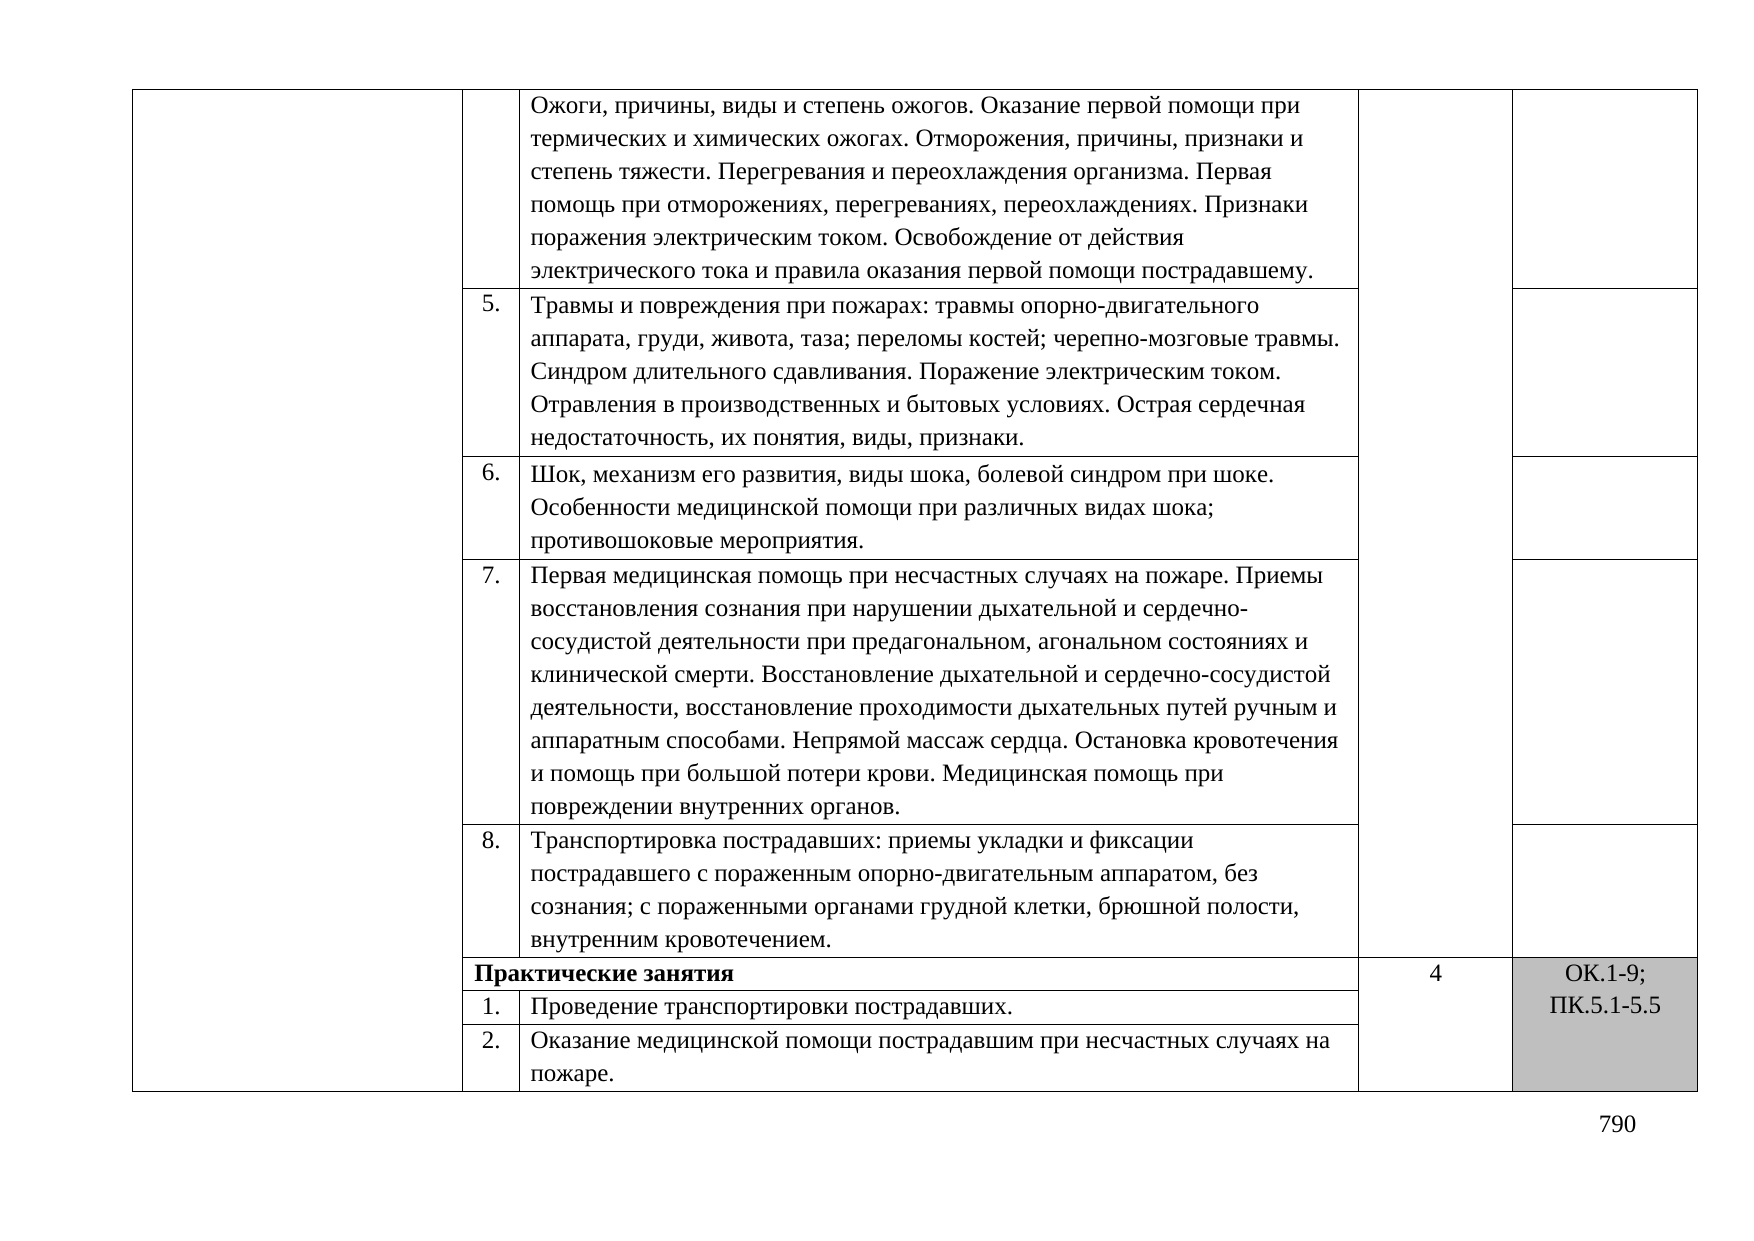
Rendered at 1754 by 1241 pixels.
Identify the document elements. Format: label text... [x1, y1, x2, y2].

table_cell [1513, 457, 1697, 559]
table_cell 4. [463, 90, 519, 287]
table_cell 5. [463, 289, 519, 456]
table_cell 8. [463, 825, 519, 957]
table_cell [520, 90, 1358, 287]
table_cell 2. [463, 1025, 519, 1091]
table_cell 1. [463, 991, 519, 1024]
table_cell [1513, 289, 1697, 456]
table_cell Травмы и повреждения при пожарах: травмы опорно-двигательного аппарата, груди, живота, таза; переломы костей; черепно-мозговые травмы. Синдром длительного сдавливания. Поражение электрическим током. Отравления в производственных и бытовых условиях. Острая сердечная недостаточность, их понятия, виды, признаки. [520, 289, 1358, 456]
table_cell Практические занятия [463, 958, 1358, 990]
table_cell [1513, 90, 1697, 287]
table_cell Оказание медицинской помощи пострадавшим при несчастных случаях на пожаре. [520, 1025, 1358, 1091]
table_cell 4 [1359, 958, 1512, 1091]
table_cell Транспортировка пострадавших: приемы укладки и фиксации пострадавшего с пораженным опорно-двигательным аппаратом, без сознания; с пораженными органами грудной клетки, брюшной полости, внутренним кровотечением. [520, 825, 1358, 957]
table_cell Шок, механизм его развития, виды шока, болевой синдром при шоке. Особенности медицинской помощи при различных видах шока; противошоковые мероприятия. [520, 457, 1358, 559]
table_cell ОК.1-9; ПК.5.1-5.5 [1513, 958, 1697, 1091]
table_cell [1513, 825, 1697, 957]
table_cell 6. [463, 457, 519, 559]
table_cell Проведение транспортировки пострадавших. [520, 991, 1358, 1024]
table_cell Первая медицинская помощь при несчастных случаях на пожаре. Приемы восстановления сознания при нарушении дыхательной и сердечно-сосудистой деятельности при предагональном, агональном состояниях и клинической смерти. Восстановление дыхательной и сердечно-сосудистой деятельности, восстановление проходимости дыхательных путей ручным и аппаратным способами. Непрямой массаж сердца. Остановка кровотечения и помощь при большой потери крови. Медицинская помощь при повреждении внутренних органов. [520, 560, 1358, 824]
table_cell 7. [463, 560, 519, 824]
table_cell [1513, 560, 1697, 824]
